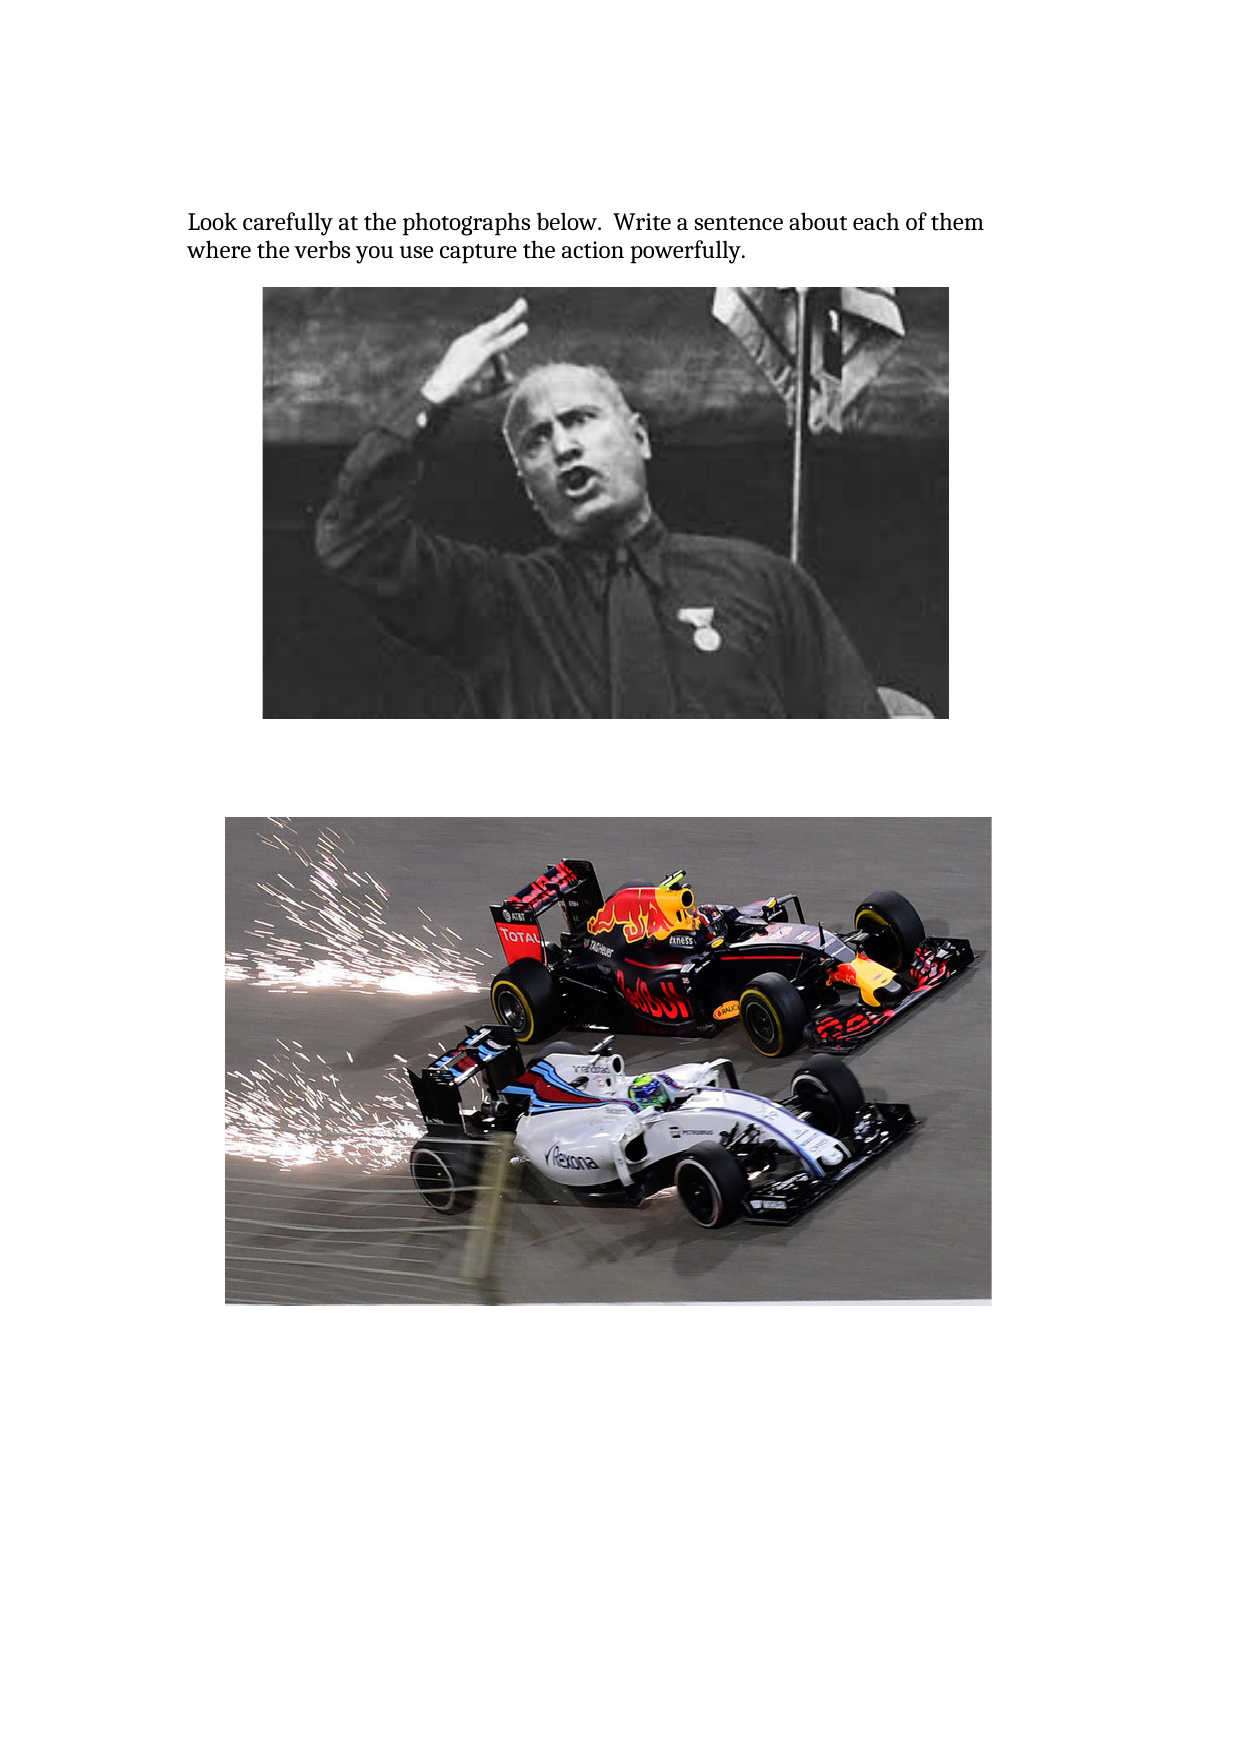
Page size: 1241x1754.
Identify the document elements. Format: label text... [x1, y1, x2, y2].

text Look carefully at the photographs below. Write a sentence about each of them where the verbs you use capture the action powerfully. [187, 207, 1053, 265]
picture [225, 817, 992, 1306]
picture [262, 287, 949, 719]
